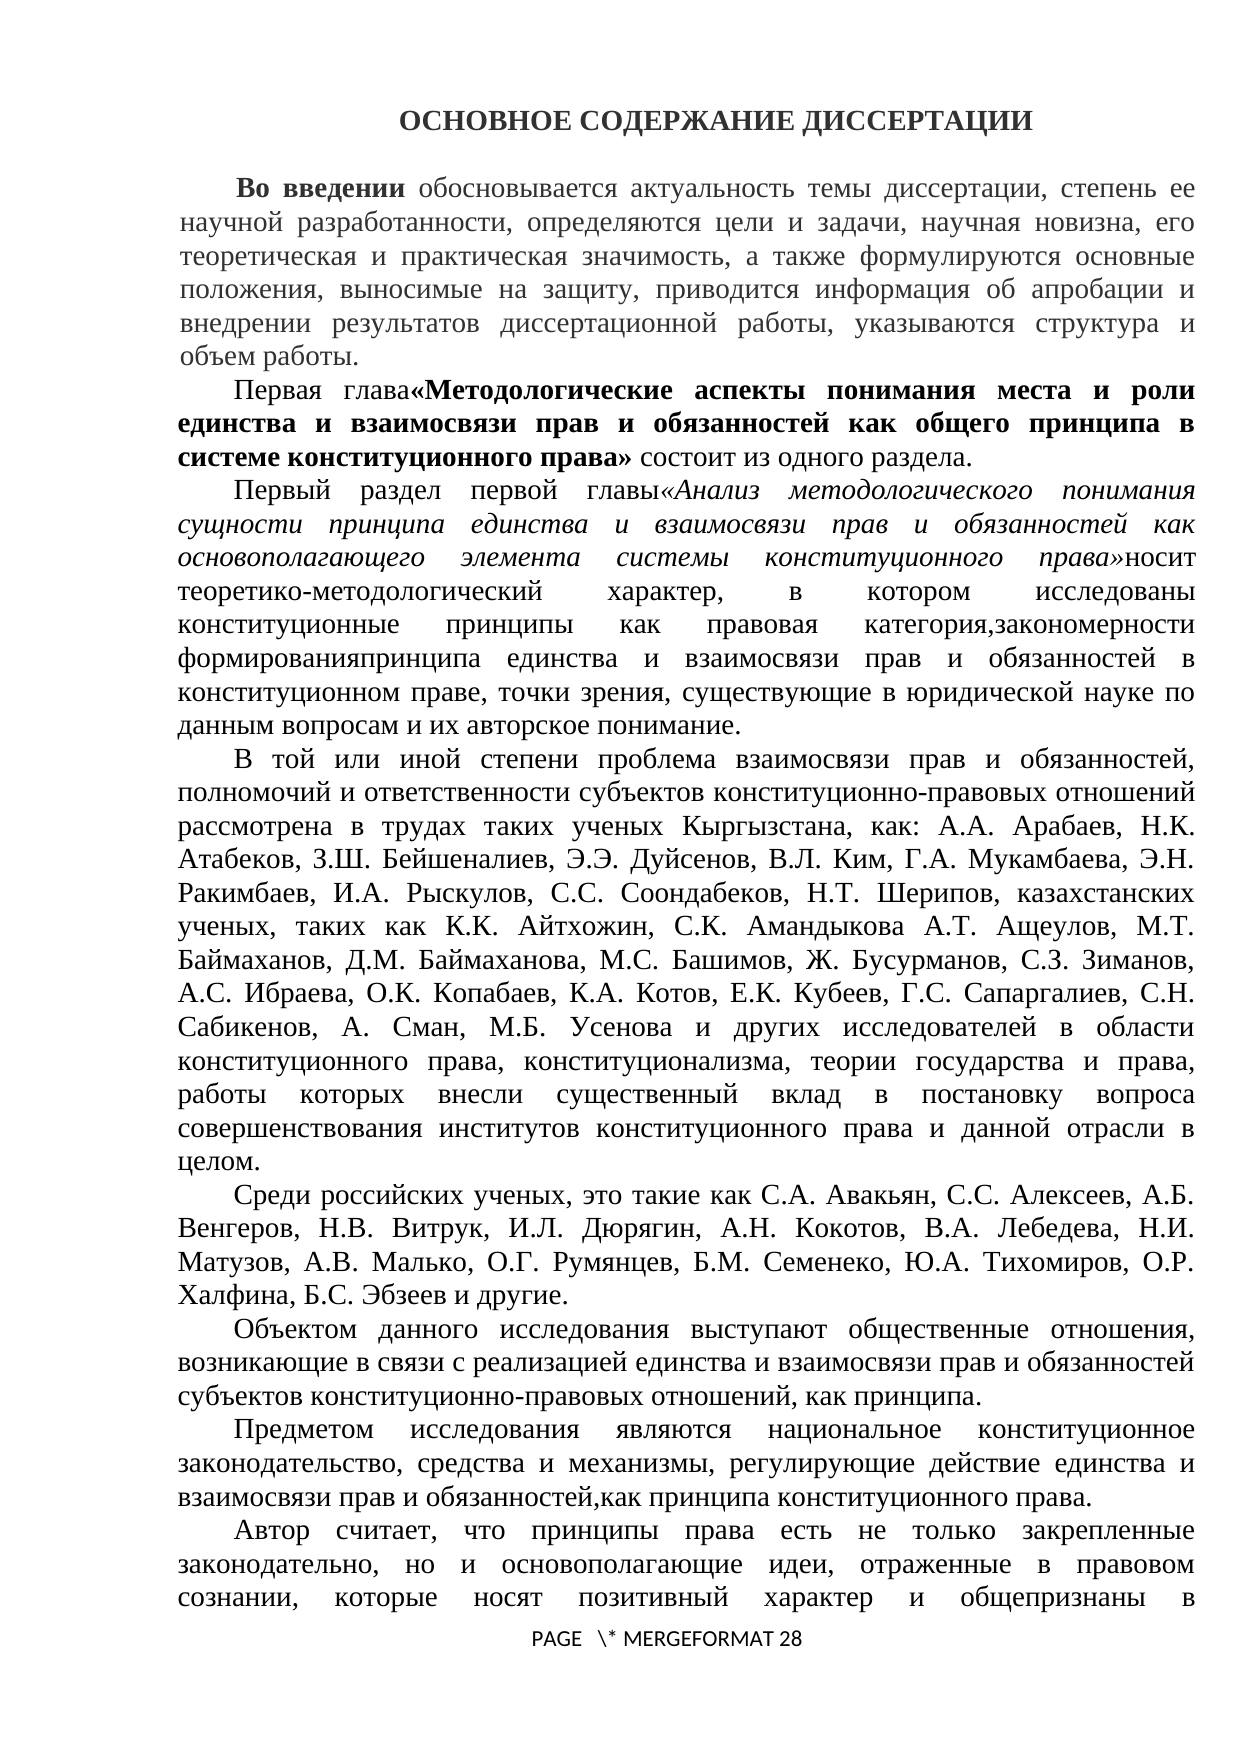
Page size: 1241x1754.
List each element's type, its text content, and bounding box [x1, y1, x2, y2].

text Предметом исследования являются национальное конституционное законодательство, средства и механизмы, регулирующие действие единства и взаимосвязи прав и обязанностей,как принципа конституционного права. [177, 1412, 1196, 1512]
text Объектом данного исследования выступают общественные отношения, возникающие в связи с реализацией единства и взаимосвязи прав и обязанностей субъектов конституционно-правовых отношений, как принципа. [177, 1311, 1196, 1412]
text Среди российских ученых, это такие как С.А. Авакьян, С.С. Алексеев, А.Б. Венгеров, Н.В. Витрук, И.Л. Дюрягин, А.Н. Кокотов, В.А. Лебедева, Н.И. Матузов, А.В. Малько, О.Г. Румянцев, Б.М. Семенеко, Ю.А. Тихомиров, О.Р. Халфина, Б.С. Эбзеев и другие. [177, 1177, 1196, 1311]
text Во введении обосновывается актуальность темы диссертации, степень ее научной разработанности, определяются цели и задачи, научная новизна, его теоретическая и практическая значимость, а также формулируются основные положения, выносимые на защиту, приводится информация об апробации и внедрении результатов диссертационной работы, указываются структура и объем работы. [179, 171, 1196, 372]
text В той или иной степени проблема взаимосвязи прав и обязанностей, полномочий и ответственности субъектов конституционно-правовых отношений рассмотрена в трудах таких ученых Кыргызстана, как: А.А. Арабаев, Н.К. Атабеков, З.Ш. Бейшеналиев, Э.Э. Дуйсенов, В.Л. Ким, Г.А. Мукамбаева, Э.Н. Ракимбаев, И.А. Рыскулов, С.С. Соондабеков, Н.Т. Шерипов, казахстанских ученых, таких как К.К. Айтхожин, С.К. Амандыкова А.Т. Ащеулов, М.Т. Баймаханов, Д.М. Баймаханова, М.С. Башимов, Ж. Бусурманов, С.З. Зиманов, А.С. Ибраева, О.К. Копабаев, К.А. Котов, Е.К. Кубеев, Г.С. Сапаргалиев, С.Н. Сабикенов, А. Сман, М.Б. Усенова и других исследователей в области конституционного права, конституционализма, теории государства и права, работы которых внесли существенный вклад в постановку вопроса совершенствования институтов конституционного права и данной отрасли в целом. [177, 741, 1196, 1177]
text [177, 1512, 1196, 1613]
text Первая глава«Методологические аспекты понимания места и роли единства и взаимосвязи прав и обязанностей как общего принципа в системе конституционного права» состоит из одного раздела. [177, 372, 1196, 472]
text ОСНОВНОЕ СОДЕРЖАНИЕ ДИССЕРТАЦИИ [179, 103, 1196, 137]
text Первый раздел первой главы«Анализ методологического понимания сущности принципа единства и взаимосвязи прав и обязанностей как основополагающего элемента системы конституционного права»носит теоретико-методологический характер, в котором исследованы конституционные принципы как правовая категория,закономерности формированияпринципа единства и взаимосвязи прав и обязанностей в конституционном праве, точки зрения, существующие в юридической науке по данным вопросам и их авторское понимание. [177, 472, 1196, 741]
